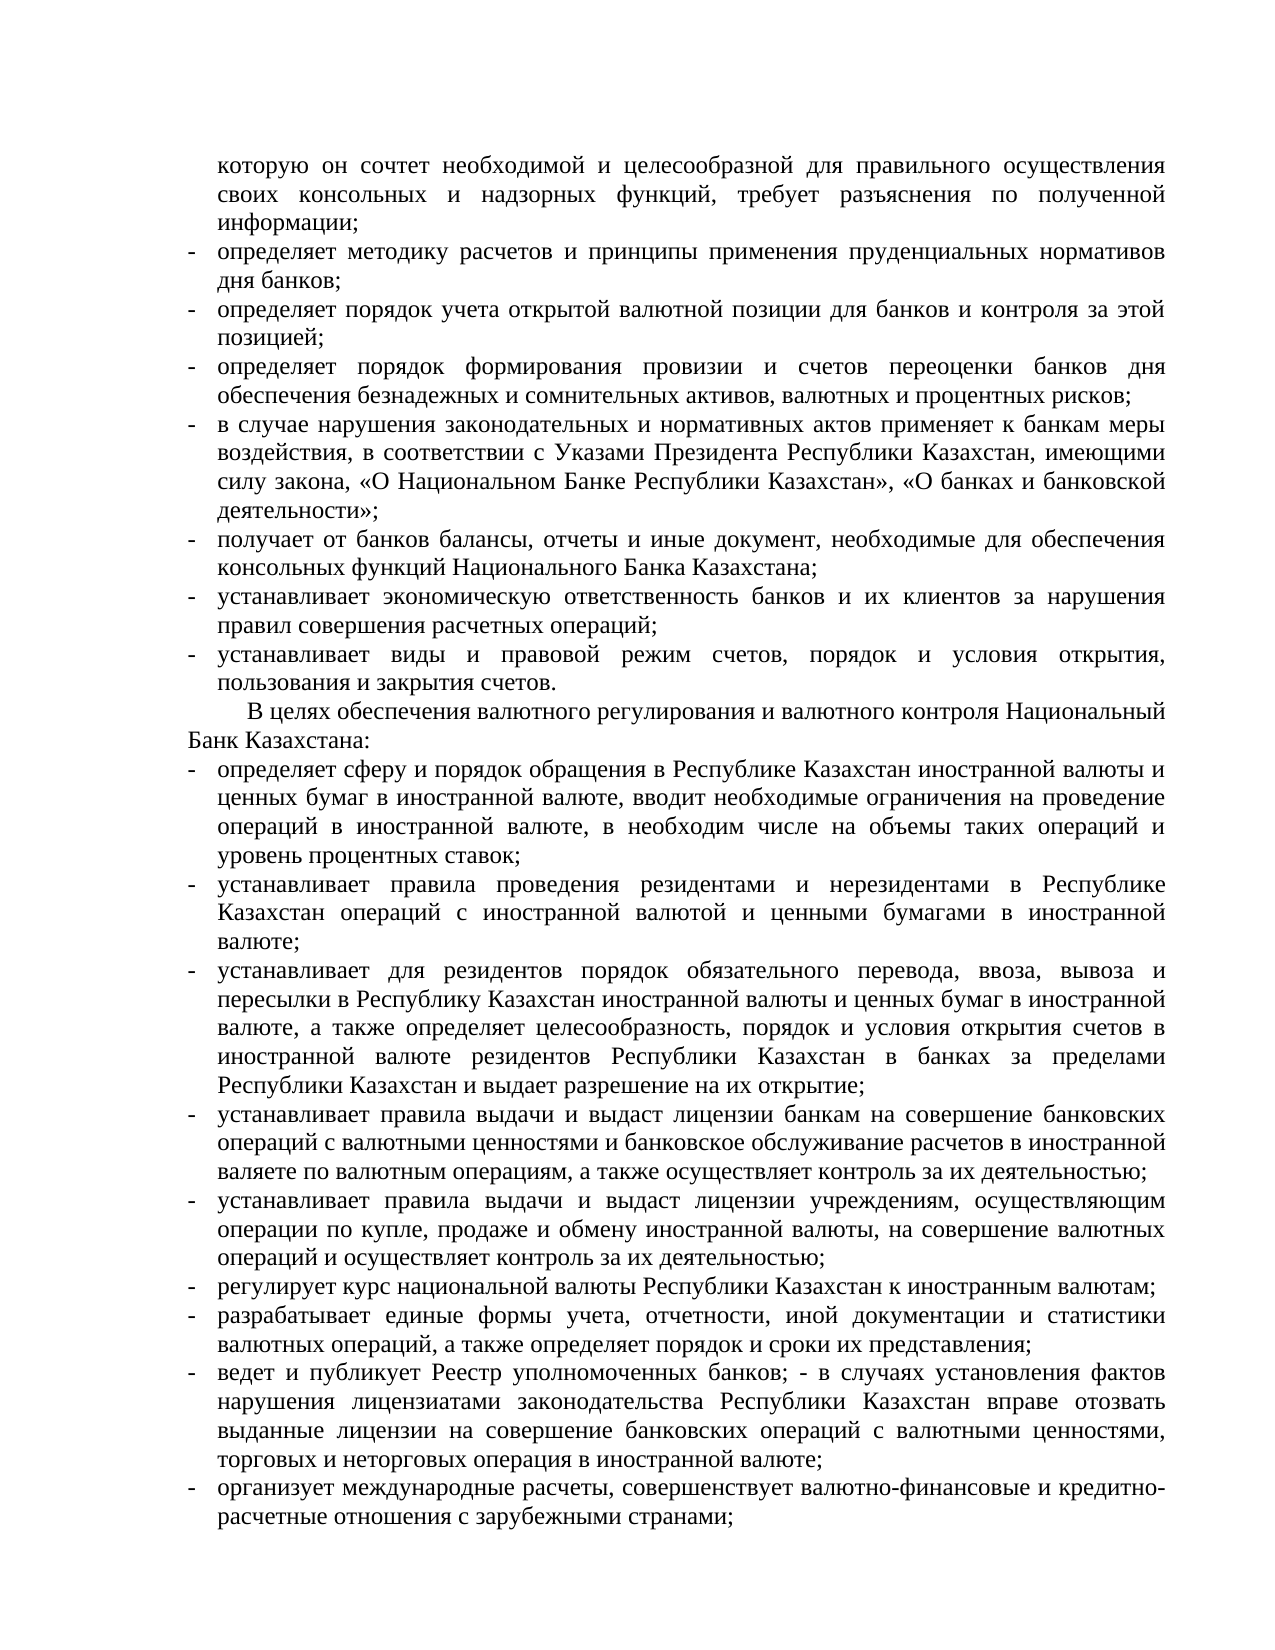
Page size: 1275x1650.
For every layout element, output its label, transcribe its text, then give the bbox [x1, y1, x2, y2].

list определяет методику расчетов и принципы применения пруденциальных нормативов дня банков; [187, 236, 1167, 294]
list устанавливает правила проведения резидентами и нерезидентами в Республике Казахстан операций с иностранной валютой и ценными бумагами в иностранной валюте; [187, 869, 1167, 955]
list ведет и публикует Реестр уполномоченных банков; - в случаях установления фактов нарушения лицензиатами законодательства Республики Казахстан вправе отозвать выданные лицензии на совершение банковских операций с валютными ценностями, торговых и неторговых операция в иностранной валюте; [187, 1357, 1167, 1472]
list организует международные расчеты, совершенствует валютно-финансовые и кредитно-расчетные отношения с зарубежными странами; [187, 1472, 1167, 1530]
list регулирует курс национальной валюты Республики Казахстан к иностранным валютам; [187, 1271, 1167, 1300]
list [187, 150, 1167, 236]
list определяет порядок учета открытой валютной позиции для банков и контроля за этой позицией; [187, 294, 1167, 351]
list устанавливает правила выдачи и выдаст лицензии банкам на совершение банковских операций с валютными ценностями и банковское обслуживание расчетов в иностранной валяете по валютным операциям, а также осуществляет контроль за их деятельностью; [187, 1099, 1167, 1185]
text В целях обеспечения валютного регулирования и валютного контроля Национальный Банк Казахстана: [187, 696, 1167, 754]
list получает от банков балансы, отчеты и иные документ, необходимые для обеспечения консольных функций Национального Банка Казахстана; [187, 524, 1167, 581]
list определяет порядок формирования провизии и счетов переоценки банков дня обеспечения безнадежных и сомнительных активов, валютных и процентных рисков; [187, 351, 1167, 409]
list устанавливает виды и правовой режим счетов, порядок и условия открытия, пользования и закрытия счетов. [187, 639, 1167, 696]
list устанавливает правила выдачи и выдаст лицензии учреждениям, осуществляющим операции по купле, продаже и обмену иностранной валюты, на совершение валютных операций и осуществляет контроль за их деятельностью; [187, 1185, 1167, 1271]
list в случае нарушения законодательных и нормативных актов применяет к банкам меры воздействия, в соответствии с Указами Президента Республики Казахстан, имеющими силу закона, «О Национальном Банке Республики Казахстан», «О банках и банковской деятельности»; [187, 409, 1167, 524]
list устанавливает для резидентов порядок обязательного перевода, ввоза, вывоза и пересылки в Республику Казахстан иностранной валюты и ценных бумаг в иностранной валюте, а также определяет целесообразность, порядок и условия открытия счетов в иностранной валюте резидентов Республики Казахстан в банках за пределами Республики Казахстан и выдает разрешение на их открытие; [187, 955, 1167, 1099]
list разрабатывает единые формы учета, отчетности, иной документации и статистики валютных операций, а также определяет порядок и сроки их представления; [187, 1300, 1167, 1357]
list определяет сферу и порядок обращения в Республике Казахстан иностранной валюты и ценных бумаг в иностранной валюте, вводит необходимые ограничения на проведение операций в иностранной валюте, в необходим числе на объемы таких операций и уровень процентных ставок; [187, 754, 1167, 869]
list устанавливает экономическую ответственность банков и их клиентов за нарушения правил совершения расчетных операций; [187, 581, 1167, 639]
